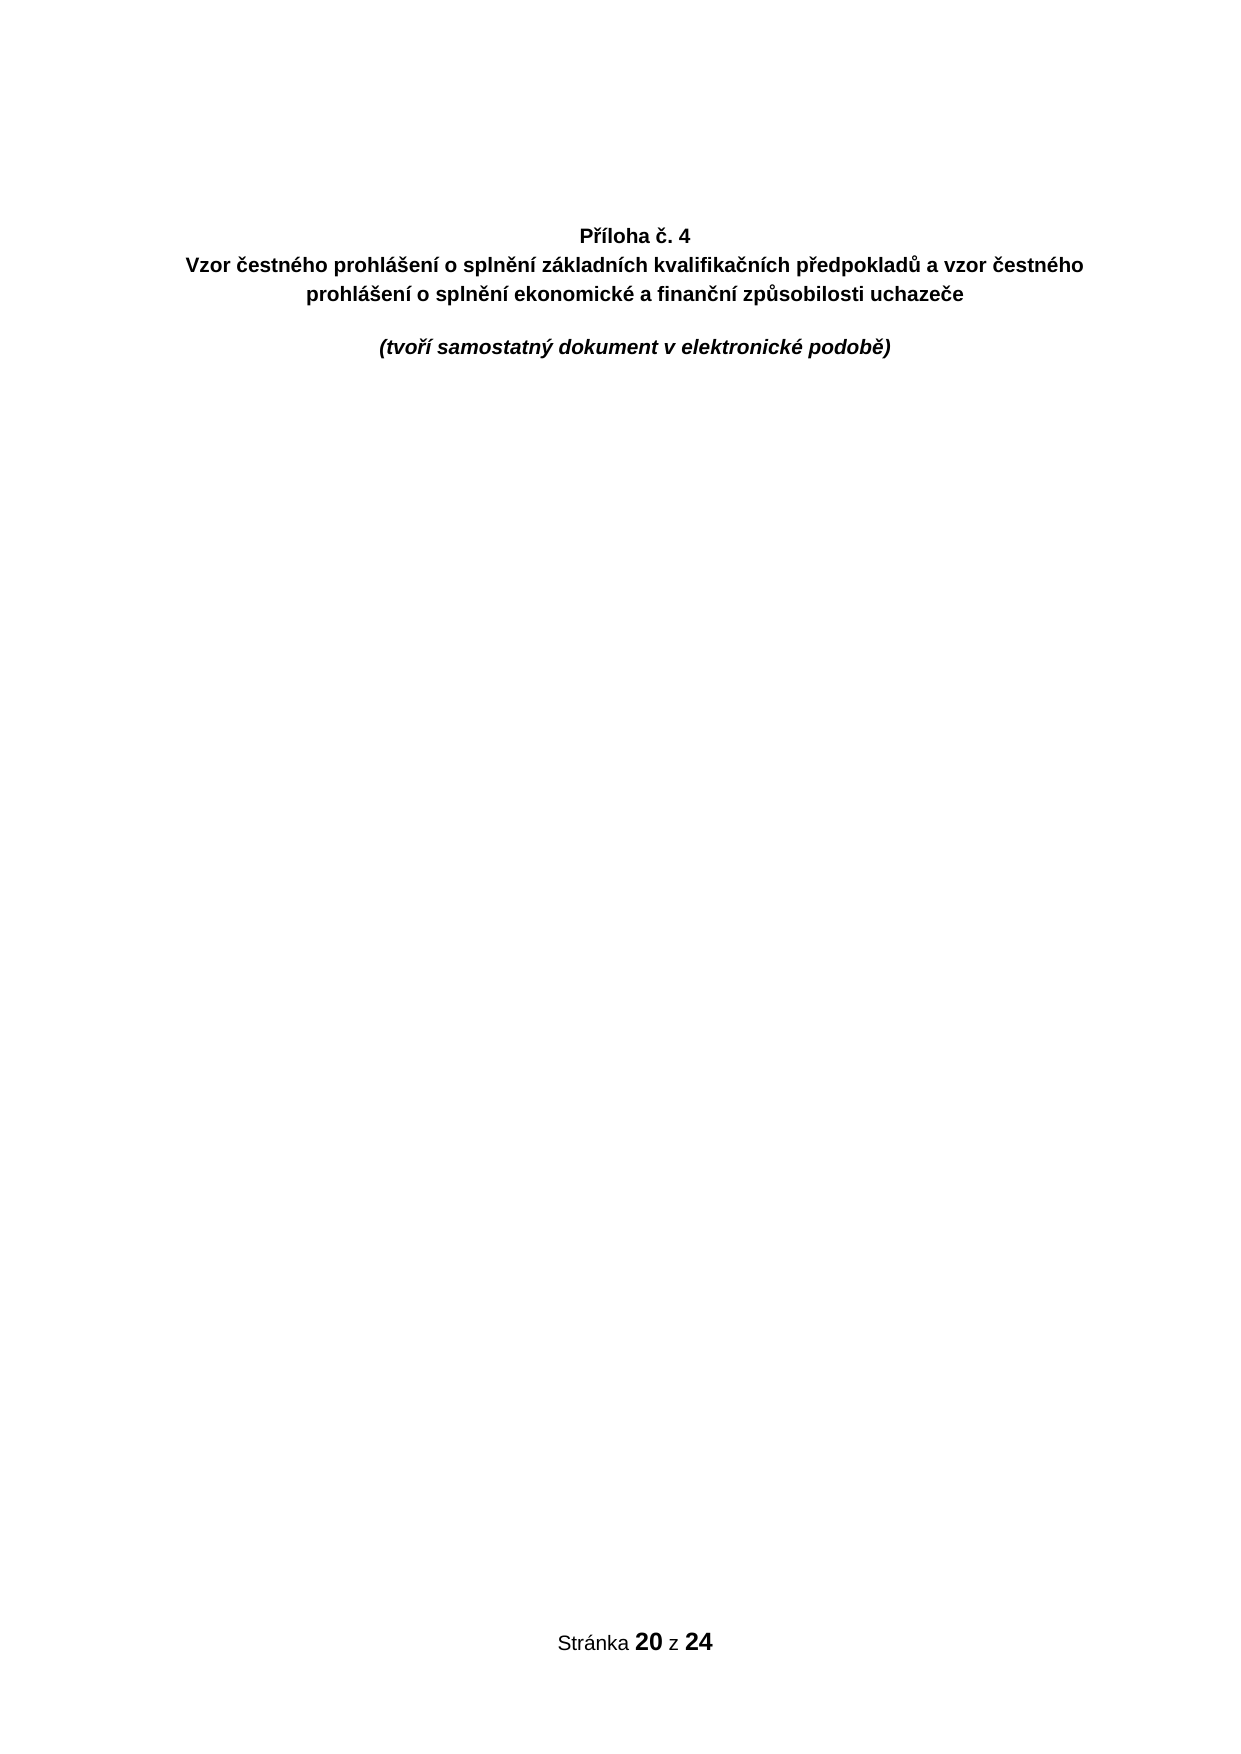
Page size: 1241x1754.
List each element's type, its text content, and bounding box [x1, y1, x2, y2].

text (tvoří samostatný dokument v elektronické podobě) [148, 335, 1122, 359]
text Vzor čestného prohlášení o splnění základních kvalifikačních předpokladů a vzor čestného prohlášení o splnění ekonomické a finanční způsobilosti uchazeče [148, 248, 1122, 306]
text Příloha č. 4 [148, 218, 1122, 248]
